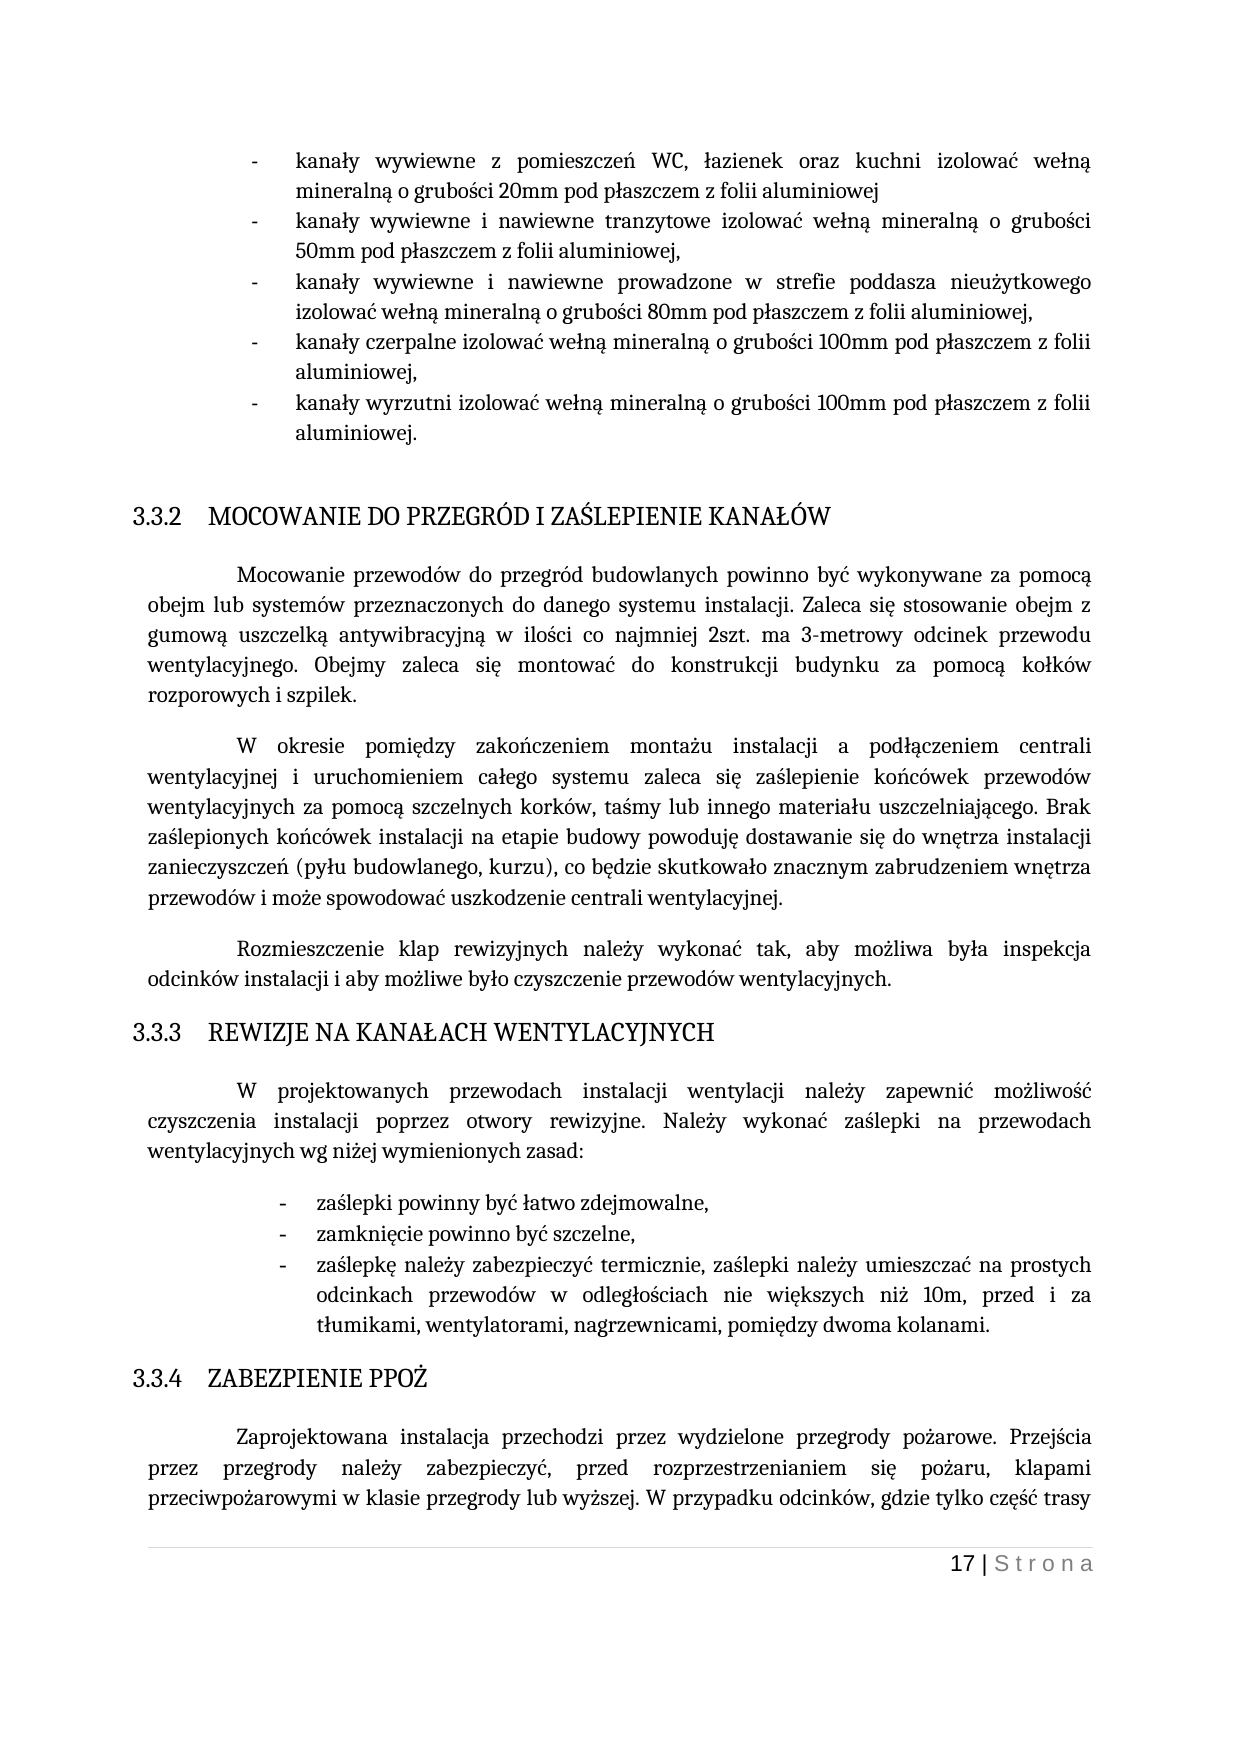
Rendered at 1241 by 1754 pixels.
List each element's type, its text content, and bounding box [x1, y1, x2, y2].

list zamknięcie powinno być szczelne, [279, 1220, 1093, 1247]
text W projektowanych przewodach instalacji wentylacji należy zapewnić możliwość czyszczenia instalacji poprzez otwory rewizyjne. Należy wykonać zaślepki na przewodach wentylacyjnych wg niżej wymienionych zasad: [148, 1077, 1093, 1164]
list zaślepki powinny być łatwo zdejmowalne, [279, 1189, 1093, 1216]
list kanały wywiewne i nawiewne prowadzone w strefie poddasza nieużytkowego izolować wełną mineralną o grubości 80mm pod płaszczem z folii aluminiowej, [251, 268, 1093, 325]
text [148, 1424, 1093, 1511]
list kanały wywiewne z pomieszczeń WC, łazienek oraz kuchni izolować wełną mineralną o grubości 20mm pod płaszczem z folii aluminiowej [251, 148, 1093, 204]
list kanały czerpalne izolować wełną mineralną o grubości 100mm pod płaszczem z folii aluminiowej, [251, 329, 1093, 385]
subtitle ZABEZPIENIE PPOŻ [133, 1363, 1093, 1394]
list zaślepkę należy zabezpieczyć termicznie, zaślepki należy umieszczać na prostych odcinkach przewodów w odległościach nie większych niż 10m, przed i za tłumikami, wentylatorami, nagrzewnicami, pomiędzy dwoma kolanami. [279, 1251, 1093, 1339]
list kanały wyrzutni izolować wełną mineralną o grubości 100mm pod płaszczem z folii aluminiowej. [251, 389, 1093, 446]
text Rozmieszczenie klap rewizyjnych należy wykonać tak, aby możliwa była inspekcja odcinków instalacji i aby możliwe było czyszczenie przewodów wentylacyjnych. [148, 935, 1093, 992]
subtitle MOCOWANIE DO PRZEGRÓD I ZAŚLEPIENIE KANAŁÓW [133, 501, 1093, 532]
list kanały wywiewne i nawiewne tranzytowe izolować wełną mineralną o grubości 50mm pod płaszczem z folii aluminiowej, [251, 208, 1093, 264]
text Mocowanie przewodów do przegród budowlanych powinno być wykonywane za pomocą obejm lub systemów przeznaczonych do danego systemu instalacji. Zaleca się stosowanie obejm z gumową uszczelką antywibracyjną w ilości co najmniej 2szt. ma 3-metrowy odcinek przewodu wentylacyjnego. Obejmy zaleca się montować do konstrukcji budynku za pomocą kołków rozporowych i szpilek. [148, 561, 1093, 709]
text W okresie pomiędzy zakończeniem montażu instalacji a podłączeniem centrali wentylacyjnej i uruchomieniem całego systemu zaleca się zaślepienie końcówek przewodów wentylacyjnych za pomocą szczelnych korków, taśmy lub innego materiału uszczelniającego. Brak zaślepionych końcówek instalacji na etapie budowy powoduję dostawanie się do wnętrza instalacji zanieczyszczeń (pyłu budowlanego, kurzu), co będzie skutkowało znacznym zabrudzeniem wnętrza przewodów i może spowodować uszkodzenie centrali wentylacyjnej. [148, 733, 1093, 911]
subtitle REWIZJE NA KANAŁACH WENTYLACYJNYCH [133, 1017, 1093, 1048]
